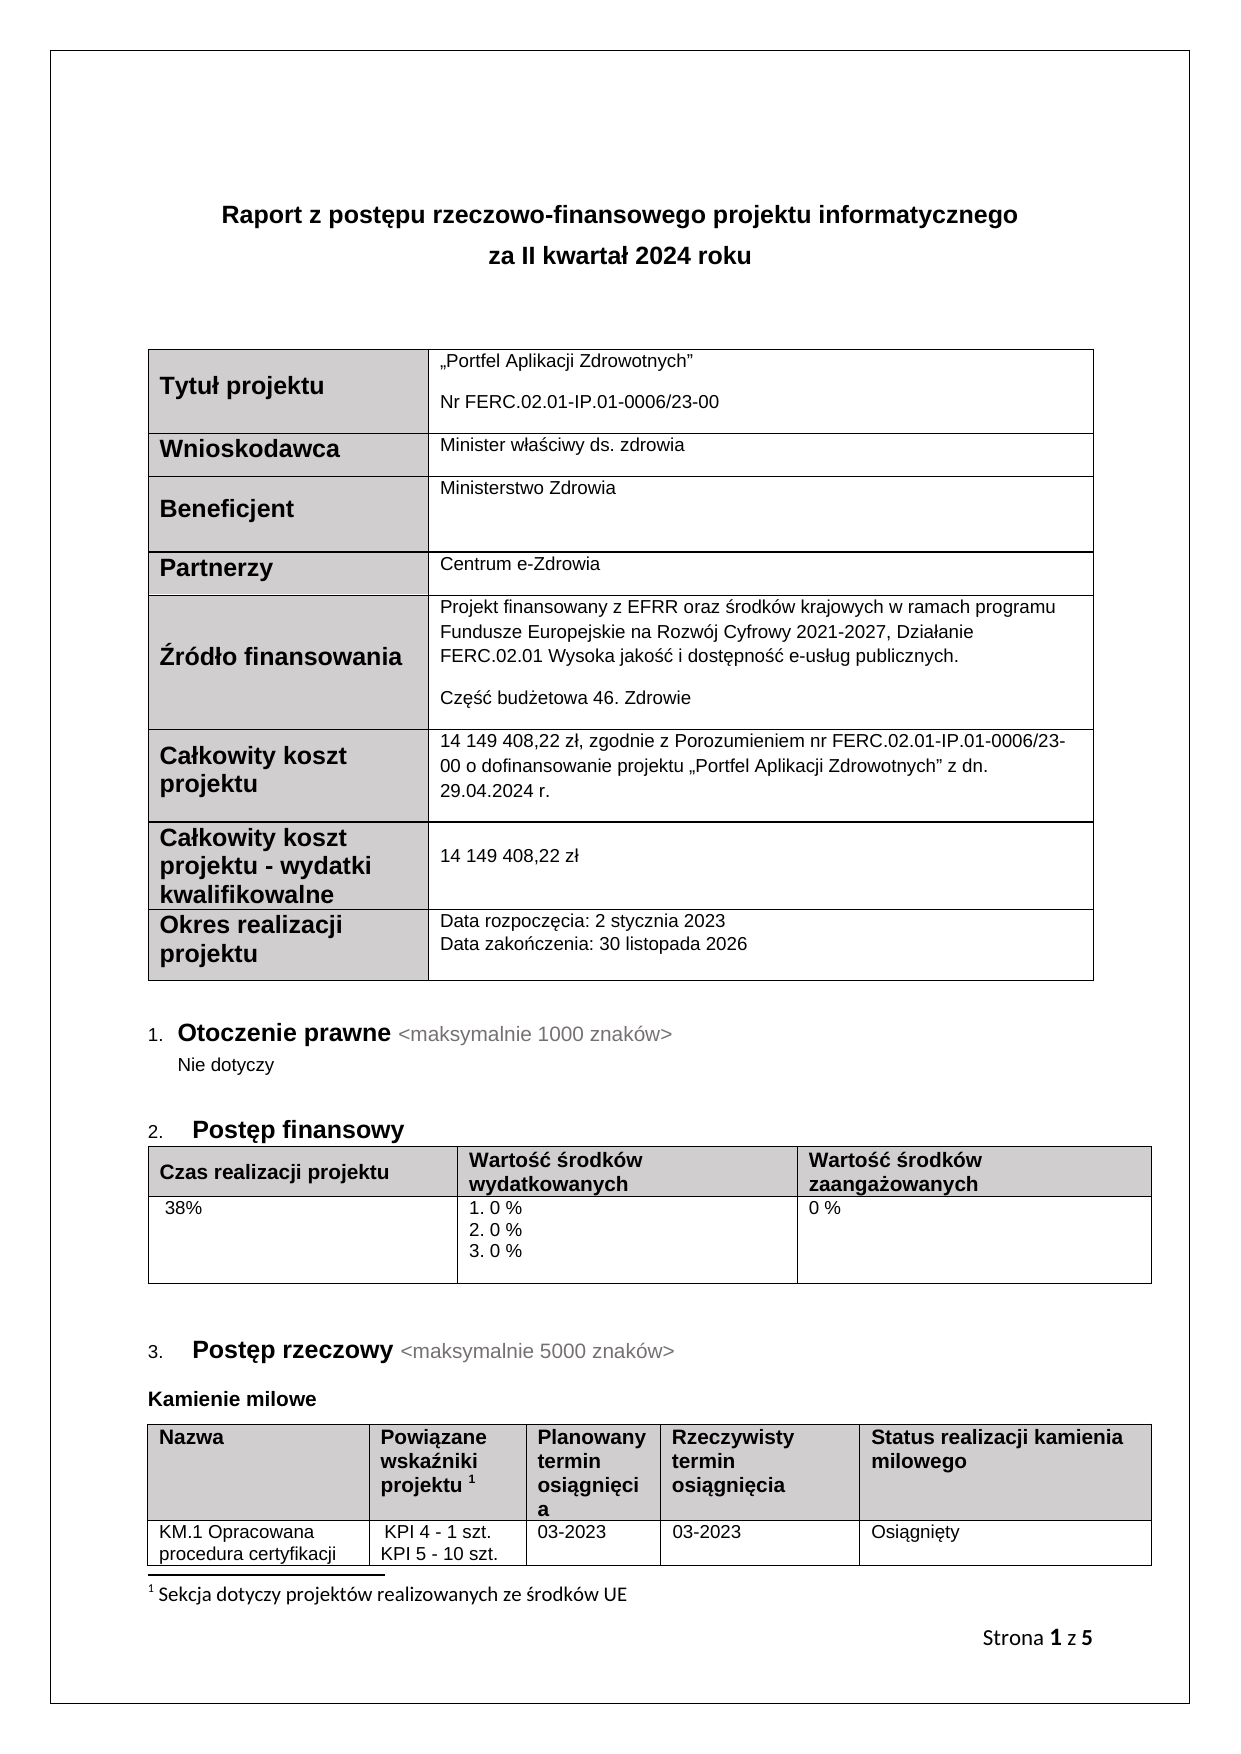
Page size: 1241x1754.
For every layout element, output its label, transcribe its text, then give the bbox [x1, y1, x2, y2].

table_header Tytuł projektu [149, 350, 428, 433]
table_cell Projekt finansowany z EFRR oraz środków krajowych w ramach programu Fundusze Europejskie na Rozwój Cyfrowy 2021-2027, Działanie FERC.02.01 Wysoka jakość i dostępność e-usług publicznych. Część budżetowa 46. Zdrowie [429, 596, 1093, 729]
table_cell Całkowity koszt projektu - wydatki kwalifikowalne [149, 823, 428, 909]
text Kamienie milowe [148, 1387, 1093, 1411]
table_cell Data rozpoczęcia: 2 stycznia 2023 Data zakończenia: 30 listopada 2026 [429, 910, 1093, 980]
table_cell KPI 4 - 1 szt. KPI 5 - 10 szt. [370, 1521, 526, 1564]
table_header Rzeczywisty termin osiągnięcia [661, 1425, 859, 1520]
table_cell Minister właściwy ds. zdrowia [429, 434, 1093, 476]
table_cell 03-2023 [527, 1521, 660, 1564]
table_cell Partnerzy [149, 553, 428, 594]
table_header „Portfel Aplikacji Zdrowotnych” Nr FERC.02.01-IP.01-0006/23-00 [429, 350, 1093, 433]
subtitle Otoczenie prawne <maksymalnie 1000 znaków> [148, 1018, 1063, 1047]
subtitle Postęp finansowy [148, 1115, 1093, 1144]
table_cell Ministerstwo Zdrowia [429, 477, 1093, 551]
subtitle Raport z postępu rzeczowo-finansowego projektu informatycznego [148, 200, 1093, 229]
table_header Wartość środków zaangażowanych [798, 1147, 1151, 1196]
table_header Czas realizacji projektu [149, 1147, 457, 1196]
subtitle Postęp rzeczowy <maksymalnie 5000 znaków> [148, 1335, 1093, 1364]
table_cell Osiągnięty [860, 1521, 1151, 1564]
table_cell 0 % [798, 1197, 1151, 1283]
table_cell Centrum e-Zdrowia [429, 553, 1093, 594]
table_cell 38% [149, 1197, 457, 1283]
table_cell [148, 1521, 369, 1564]
table_cell Beneficjent [149, 477, 428, 551]
subtitle Nie dotyczy [148, 1053, 1093, 1075]
table_cell Okres realizacji projektu [149, 910, 428, 980]
table_header Status realizacji kamienia milowego [860, 1425, 1151, 1520]
table_cell Wnioskodawca [149, 434, 428, 476]
table_cell 03-2023 [661, 1521, 859, 1564]
subtitle za II kwartał 2024 roku [148, 241, 1093, 270]
table_cell 14 149 408,22 zł, zgodnie z Porozumieniem nr FERC.02.01-IP.01-0006/23-00 o dofinansowanie projektu „Portfel Aplikacji Zdrowotnych” z dn. 29.04.2024 r. [429, 730, 1093, 821]
table_header Planowany termin osiągnięcia [527, 1425, 660, 1520]
table_header Wartość środków wydatkowanych [458, 1147, 797, 1196]
table_cell Całkowity koszt projektu [149, 730, 428, 821]
table_header Nazwa [148, 1425, 369, 1520]
table_header Powiązane wskaźniki projektu [370, 1425, 526, 1520]
table_cell Źródło finansowania [149, 596, 428, 729]
table_cell 14 149 408,22 zł [429, 823, 1093, 909]
table_cell 1. 0 % 2. 0 % 3. 0 % [458, 1197, 797, 1283]
